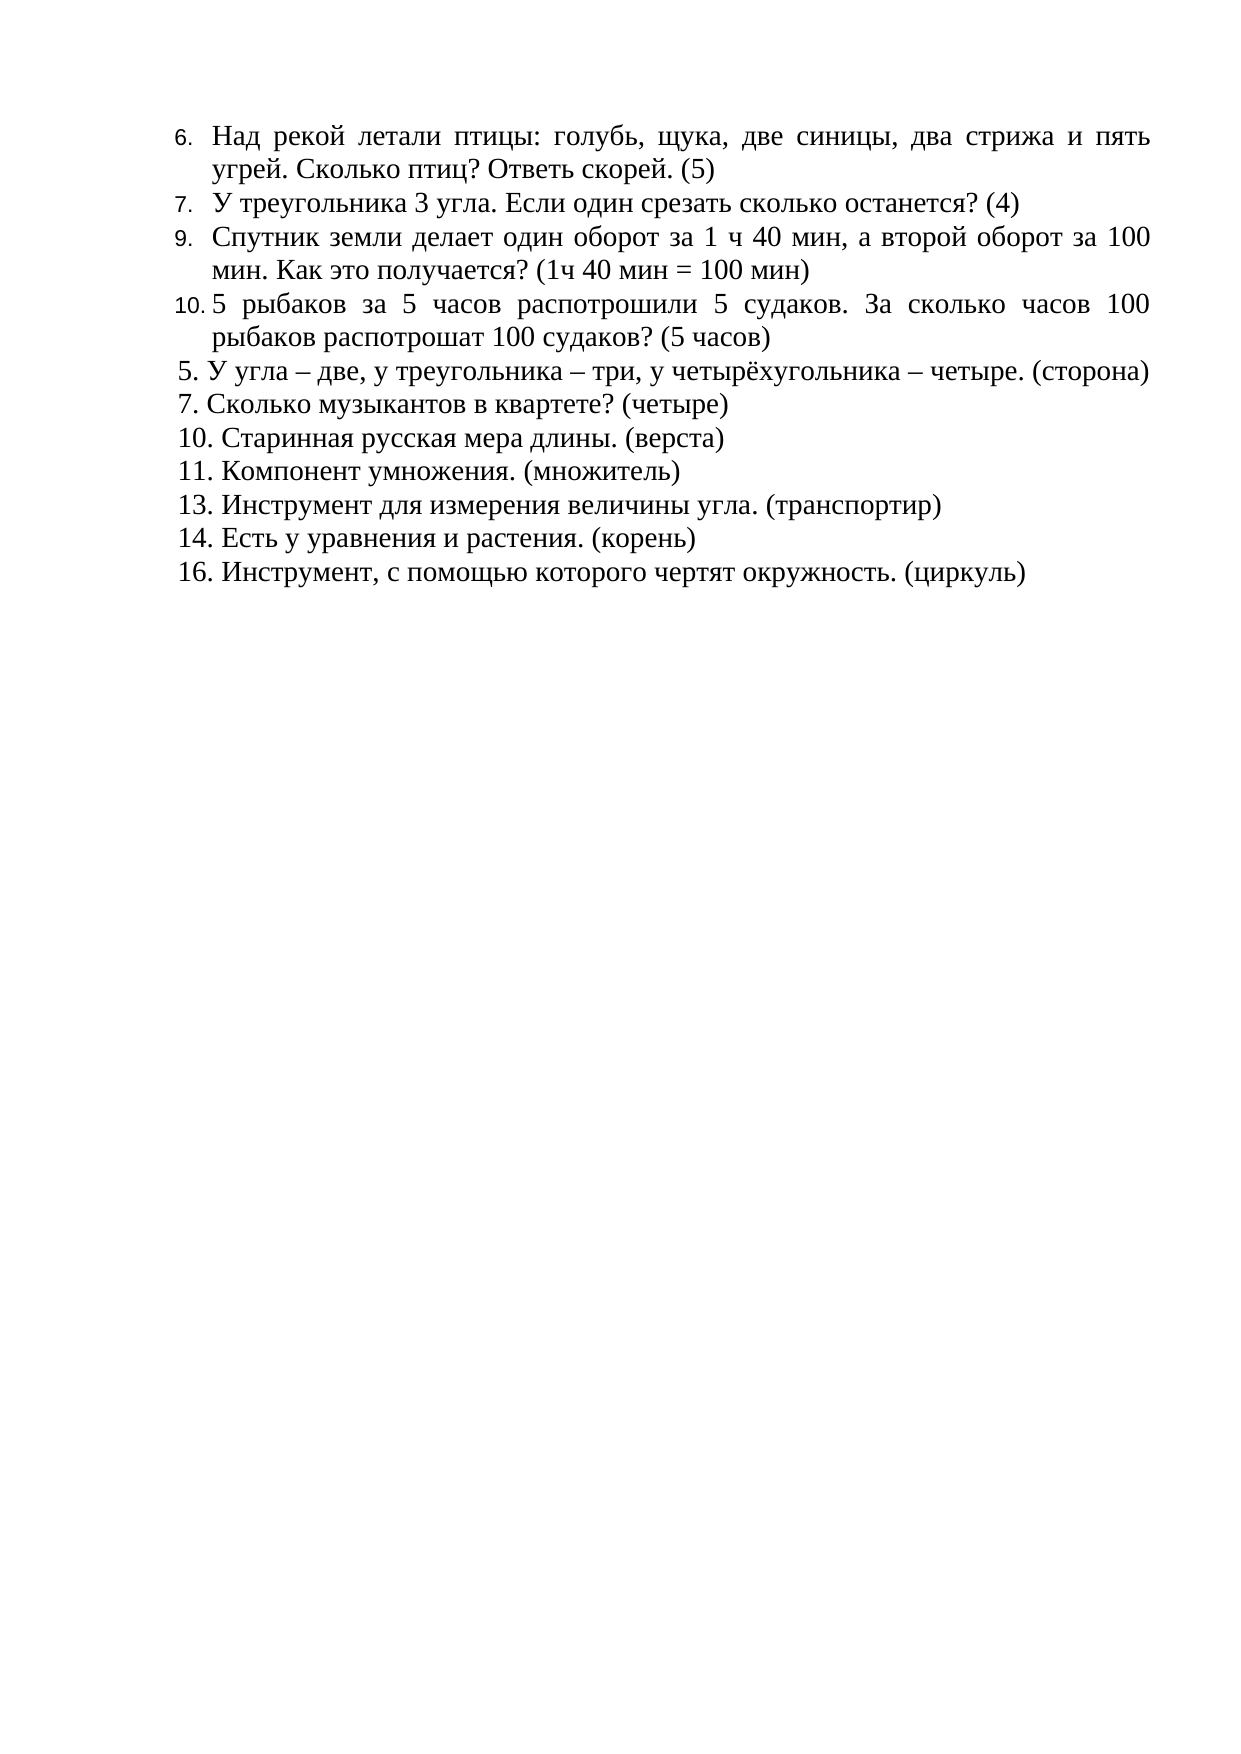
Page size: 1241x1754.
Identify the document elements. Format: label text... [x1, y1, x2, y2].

text 13. Инструмент для измерения величины угла. (транспортир) [177, 487, 1152, 521]
text 11. Компонент умножения. (множитель) [177, 453, 1152, 487]
list У треугольника 3 угла. Если один срезать сколько останется? (4) [174, 185, 1152, 219]
text 7. Сколько музыкантов в квартете? (четыре) [177, 386, 1152, 420]
text 10. Старинная русская мера длины. (верста) [177, 420, 1152, 453]
list Спутник земли делает один оборот за 1 ч 40 мин, а второй оборот за 100 мин. Как это получается? (1ч 40 мин = 100 мин) [174, 219, 1152, 286]
text 5. У угла – две, у треугольника – три, у четырёхугольника – четыре. (сторона) [177, 353, 1152, 386]
text 14. Есть у уравнения и растения. (корень) [177, 521, 1152, 554]
text 16. Инструмент, с помощью которого чертят окружность. (циркуль) [177, 554, 1152, 588]
list Над рекой летали птицы: голубь, щука, две синицы, два стрижа и пять угрей. Сколько птиц? Ответь скорей. (5) [174, 118, 1152, 185]
list 5 рыбаков за 5 часов распотрошили 5 судаков. За сколько часов 100 рыбаков распотрошат 100 судаков? (5 часов) [174, 286, 1152, 353]
